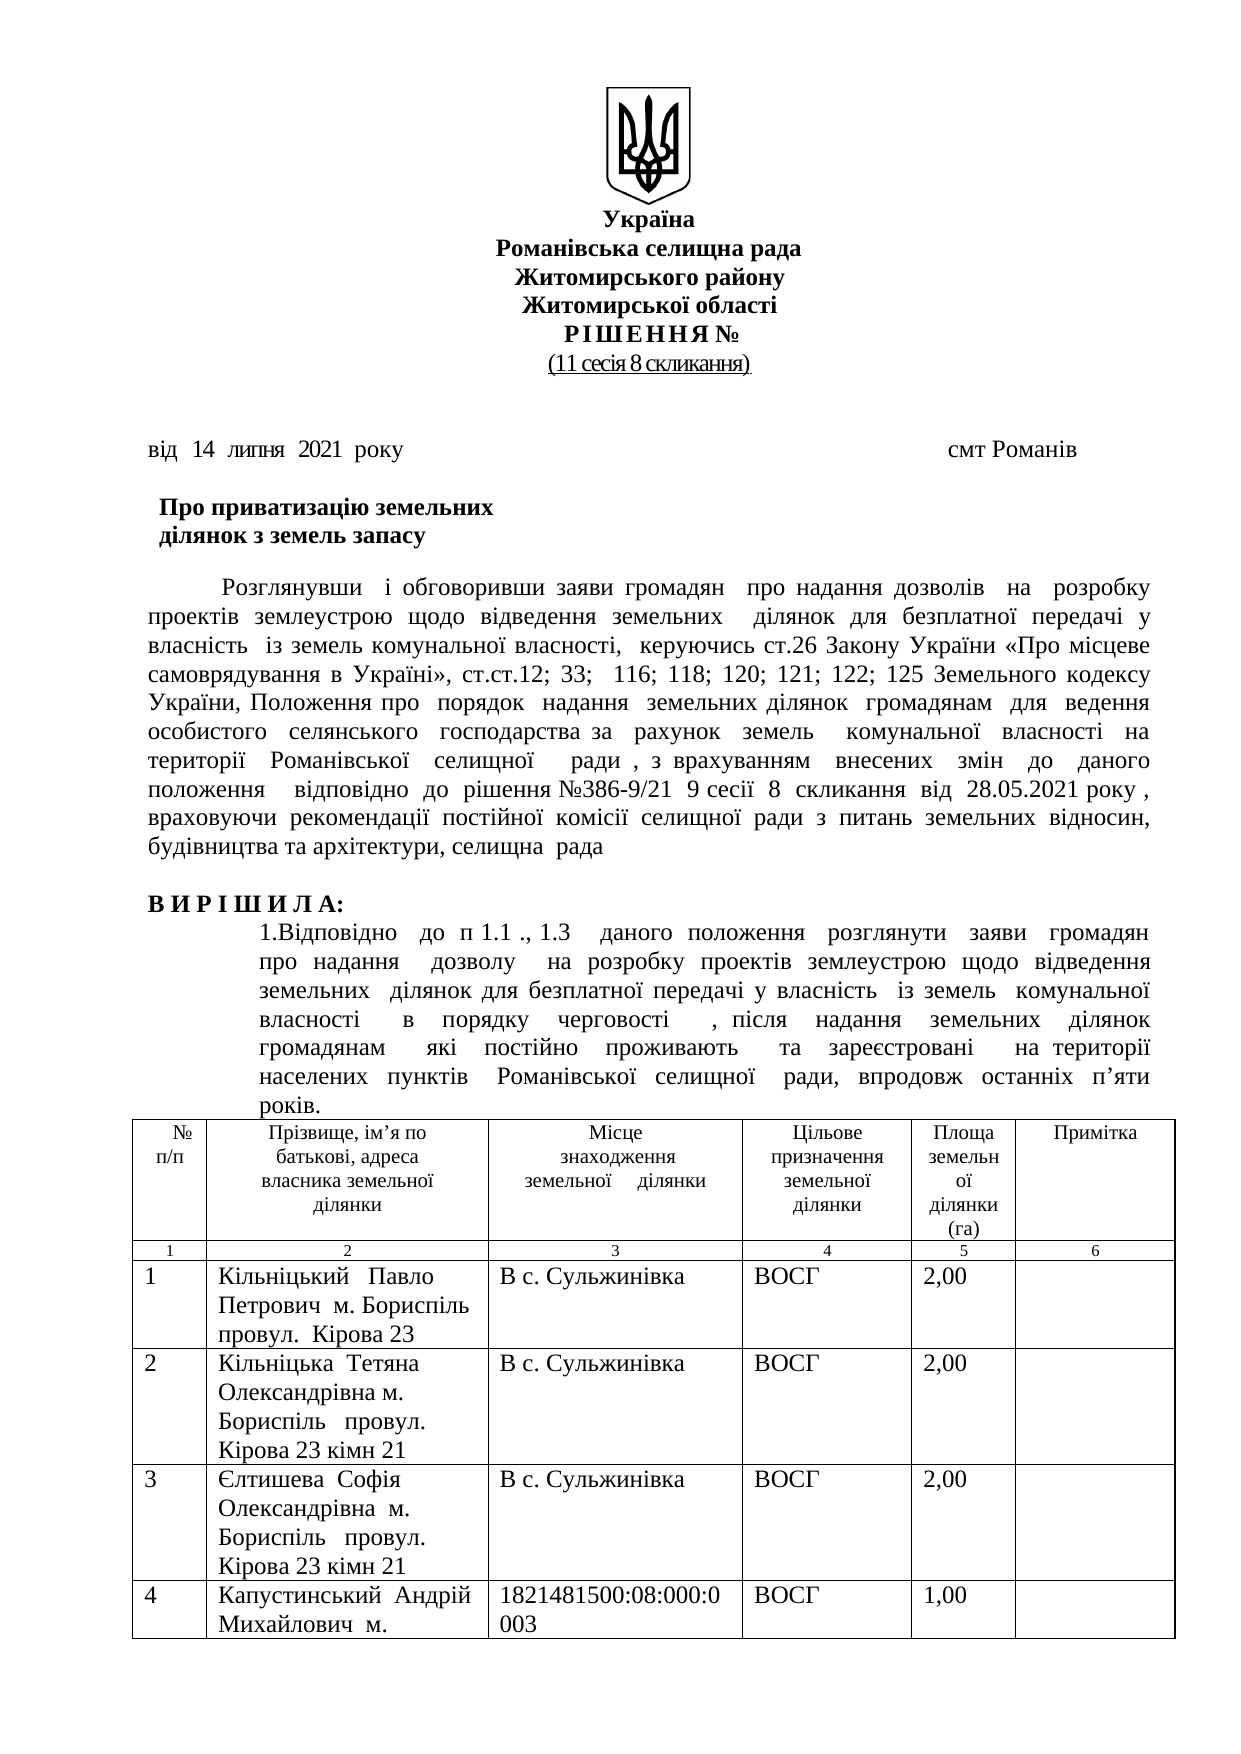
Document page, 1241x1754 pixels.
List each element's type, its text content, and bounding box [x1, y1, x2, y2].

table_cell Єлтишева Софія Олександрівна м. Бориспіль провул. Кірова 23 кімн 21 [207, 1465, 488, 1579]
table_cell ВОСГ [743, 1581, 911, 1638]
picture [606, 87, 691, 205]
table_cell ВОСГ [743, 1349, 911, 1463]
table_cell В с. Сульжинівка [489, 1349, 742, 1463]
text 1.Відповідно до п 1.1 ., 1.3 даного положення розглянути заяви громадян про надання дозволу на розробку проектів землеустрою щодо відведення земельних ділянок для безплатної передачі у власність із земель комунальної власності в порядку черговості , після надання земельних ділянок громадянам які постійно проживають та зареєстровані на території населених пунктів Романівської селищної ради, впродовж останніх п’яти років. [259, 917, 1152, 1119]
table_cell [1016, 1349, 1174, 1463]
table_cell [207, 1581, 488, 1638]
text Житомирського району [148, 262, 1152, 291]
table_cell 2,00 [912, 1261, 1015, 1347]
table_header Цільове призначення земельної ділянки [743, 1120, 911, 1240]
table_cell Кільніцька Тетяна Олександрівна м. Бориспіль провул. Кірова 23 кімн 21 [207, 1349, 488, 1463]
table_cell ВОСГ [743, 1465, 911, 1579]
table_cell 2,00 [912, 1465, 1015, 1579]
text Р І Ш Е Н Н Я № [148, 319, 1152, 348]
table_cell 4 [743, 1241, 911, 1260]
text (11 сесія 8 скликання) [148, 348, 1152, 377]
table_cell 3 [133, 1465, 206, 1579]
table_cell [1016, 1465, 1174, 1579]
text Україна [148, 204, 1149, 233]
text Житомирської області [148, 291, 1152, 319]
table_cell В с. Сульжинівка [489, 1465, 742, 1579]
table_header Площа земельної ділянки (га) [912, 1120, 1015, 1240]
table_cell 2 [207, 1241, 488, 1260]
text Романівська селищна рада [148, 233, 1149, 262]
table_header Місце знаходження земельної ділянки [489, 1120, 742, 1240]
table_cell 3 [489, 1241, 742, 1260]
table_header Про приватизацію земельних ділянок з земель запасу [148, 492, 673, 572]
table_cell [489, 1581, 742, 1638]
table_cell 1,00 [912, 1581, 1015, 1638]
table_cell В с. Сульжинівка [489, 1261, 742, 1347]
table_cell [1016, 1581, 1174, 1638]
table_cell ВОСГ [743, 1261, 911, 1347]
text Розглянувши і обговоривши заяви громадян про надання дозволів на розробку проектів землеустрою щодо відведення земельних ділянок для безплатної передачі у власність із земель комунальної власності, керуючись ст.26 Закону України «Про місцеве самоврядування в Україні», ст.ст.12; 33; 116; 118; 120; 121; 122; 125 Земельного кодексу України, Положення про порядок надання земельних ділянок громадянам для ведення особистого селянського господарства за рахунок земель комунальної власності на території Романівської селищної ради , з врахуванням внесених змін до даного положення відповідно до рішення №386-9/21 9 сесії 8 скликання від 28.05.2021 року , враховуючи рекомендації постійної комісії селищної ради з питань земельних відносин, будівництва та архітектури, селищна рада [148, 572, 1152, 860]
table_cell 6 [1016, 1241, 1174, 1260]
table_cell 2,00 [912, 1349, 1015, 1463]
table_header Примітка [1016, 1120, 1174, 1240]
table_header Прізвище, ім’я по батькові, адреса власника земельної ділянки [207, 1120, 488, 1240]
table_cell Кільніцький Павло Петрович м. Бориспіль провул. Кірова 23 [207, 1261, 488, 1347]
table_cell [1016, 1261, 1174, 1347]
text В И Р І Ш И Л А: [148, 889, 1152, 917]
table_cell 4 [133, 1581, 206, 1638]
table_cell 1 [133, 1261, 206, 1347]
text від 14 липня 2021 року смт Романів [148, 434, 1152, 463]
table_cell 2 [133, 1349, 206, 1463]
table_header № п/п [133, 1120, 206, 1240]
table_cell 5 [912, 1241, 1015, 1260]
table_cell 1 [133, 1241, 206, 1260]
